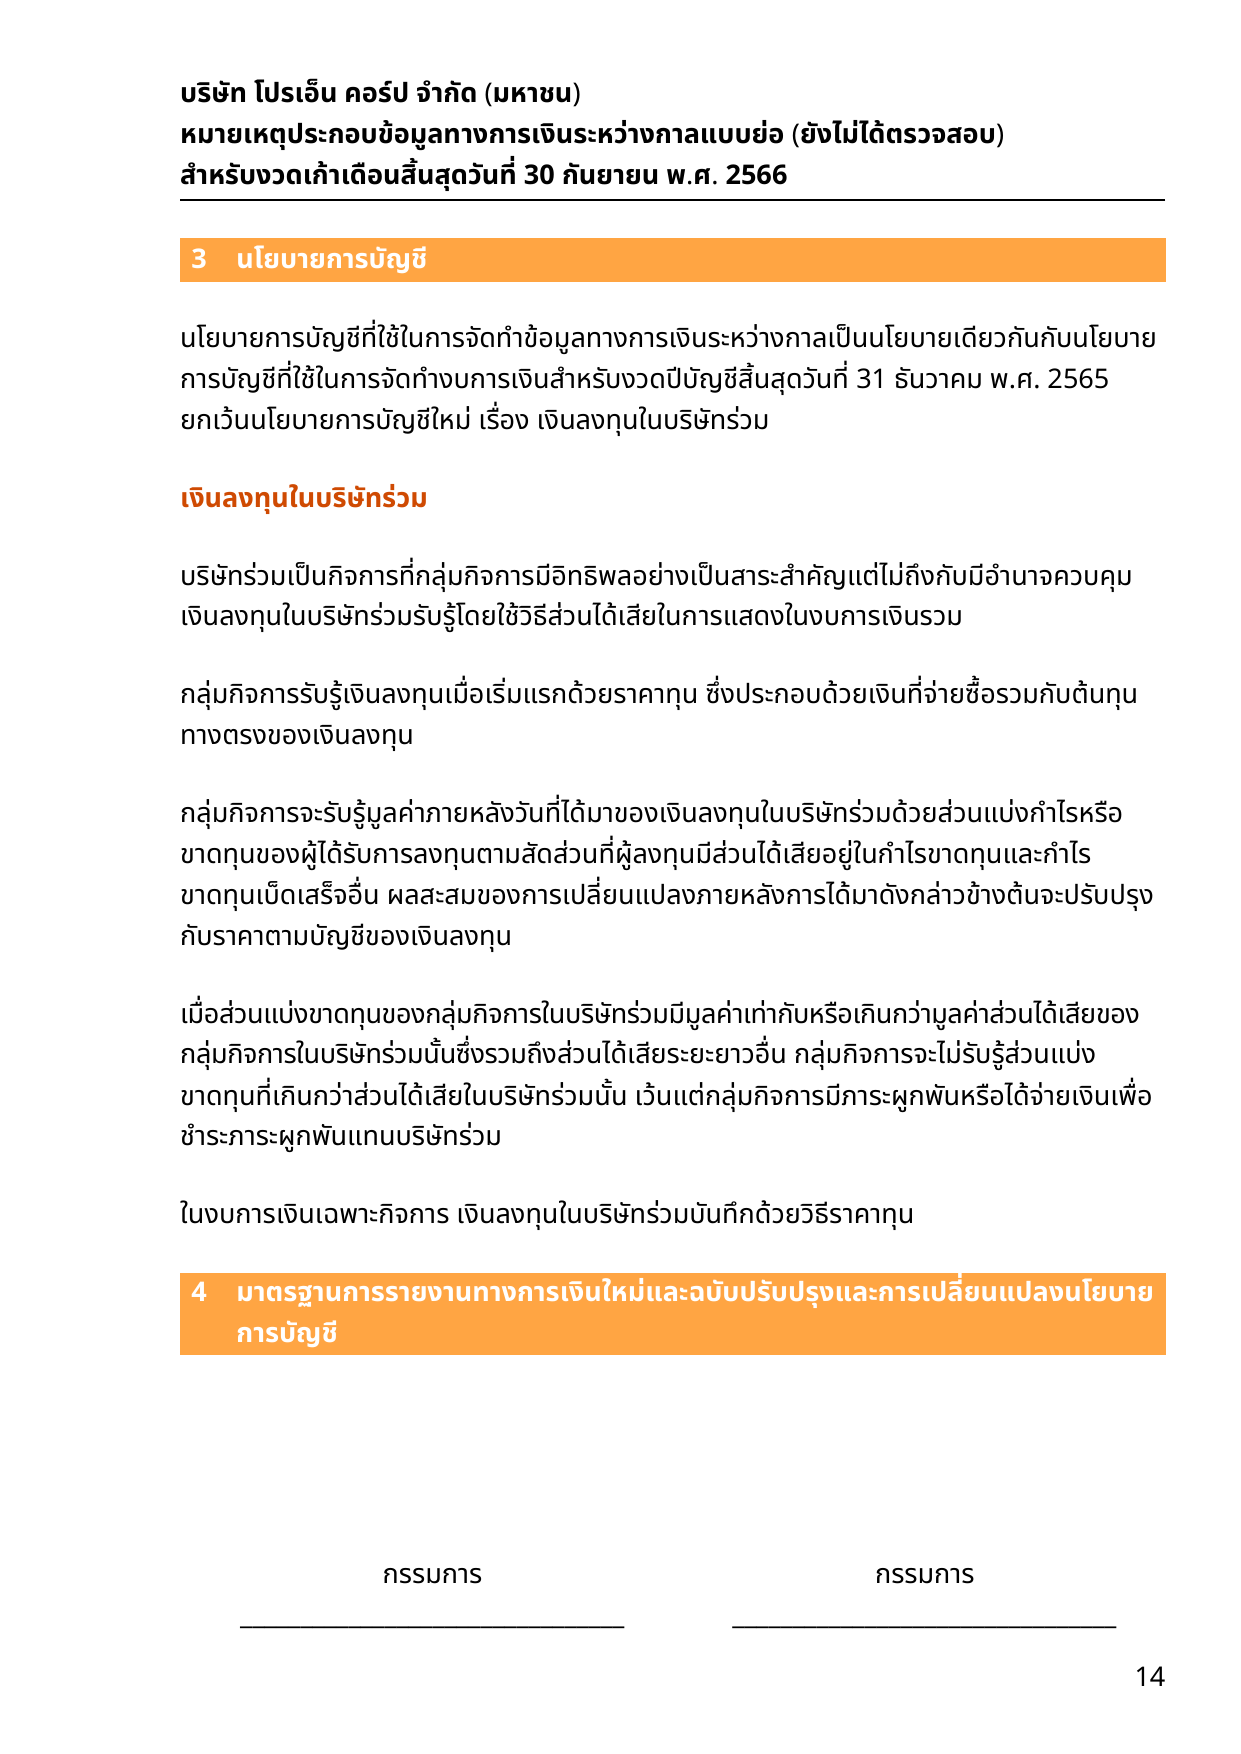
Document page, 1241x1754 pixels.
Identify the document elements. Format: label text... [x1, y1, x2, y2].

text ในงบการเงินเฉพาะกิจการ เงินลงทุนในบริษัทร่วมบันทึกด้วยวิธีราคาทุน [180, 1195, 1165, 1236]
text เงินลงทุนในบริษัทร่วม [180, 478, 1165, 519]
text บริษัทร่วมเป็นกิจการที่กลุ่มกิจการมีอิทธิพลอย่างเป็นสาระสำคัญแต่ไม่ถึงกับมีอำนาจควบคุม เงินลงทุนในบริษัทร่วมรับรู้โดยใช้วิธีส่วนได้เสียในการแสดงในงบการเงินรวม [180, 556, 1165, 638]
table_header 3 นโยบายการบัญชี [180, 238, 1166, 282]
table_header 4 มาตรฐานการรายงานทางการเงินใหม่และฉบับปรับปรุงและการเปลี่ยนแปลงนโยบายการบัญชี [180, 1273, 1166, 1355]
text กลุ่มกิจการรับรู้เงินลงทุนเมื่อเริ่มแรกด้วยราคาทุน ซึ่งประกอบด้วยเงินที่จ่ายซื้อรวมกับต้นทุนทางตรงของเงินลงทุน [180, 675, 1165, 757]
text เมื่อส่วนแบ่งขาดทุนของกลุ่มกิจการในบริษัทร่วมมีมูลค่าเท่ากับหรือเกินกว่ามูลค่าส่วนได้เสียของกลุ่มกิจการในบริษัทร่วมนั้นซึ่งรวมถึงส่วนได้เสียระยะยาวอื่น กลุ่มกิจการจะไม่รับรู้ส่วนแบ่งขาดทุนที่เกินกว่าส่วนได้เสียในบริษัทร่วมนั้น เว้นแต่กลุ่มกิจการมีภาระผูกพันหรือได้จ่ายเงินเพื่อชำระภาระผูกพันแทนบริษัทร่วม [180, 994, 1165, 1158]
text นโยบายการบัญชีที่ใช้ในการจัดทำข้อมูลทางการเงินระหว่างกาลเป็นนโยบายเดียวกันกับนโยบายการบัญชีที่ใช้ในการจัดทำงบการเงินสำหรับงวดปีบัญชีสิ้นสุดวันที่ 31 ธันวาคม พ.ศ. 2565 ยกเว้นนโยบายการบัญชีใหม่ เรื่อง เงินลงทุนในบริษัทร่วม [180, 318, 1165, 441]
text กลุ่มกิจการจะรับรู้มูลค่าภายหลังวันที่ได้มาของเงินลงทุนในบริษัทร่วมด้วยส่วนแบ่งกำไรหรือขาดทุนของผู้ได้รับการลงทุนตามสัดส่วนที่ผู้ลงทุนมีส่วนได้เสียอยู่ในกำไรขาดทุนและกำไรขาดทุนเบ็ดเสร็จอื่น ผลสะสมของการเปลี่ยนแปลงภายหลังการได้มาดังกล่าวข้างต้นจะปรับปรุงกับราคาตามบัญชีของเงินลงทุน [180, 794, 1165, 957]
